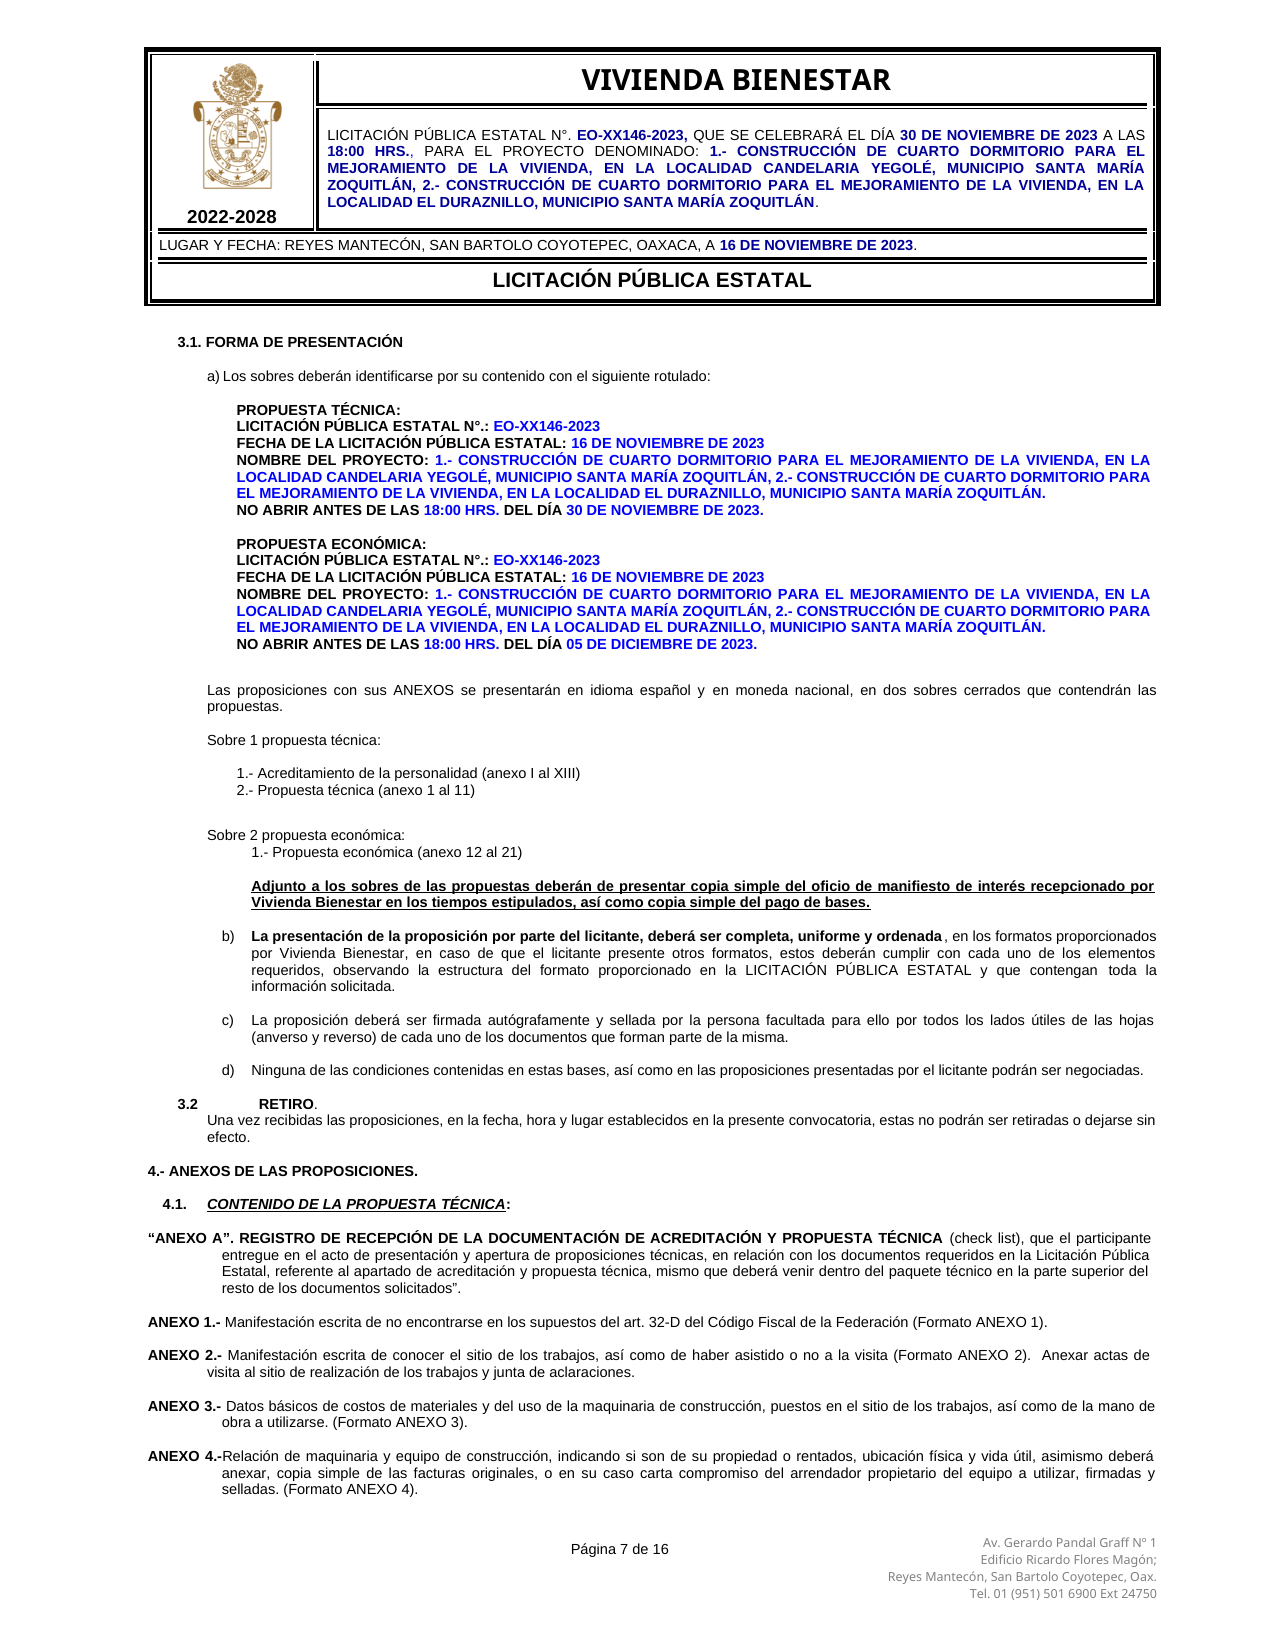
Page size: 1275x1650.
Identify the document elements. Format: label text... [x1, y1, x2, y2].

text 1.- Acreditamiento de la personalidad (anexo I al XIII) [236, 765, 1157, 782]
text 1.- Propuesta económica (anexo 12 al 21) [251, 844, 1157, 861]
list Los sobres deberán identificarse por su contenido con el siguiente rotulado: [207, 368, 1157, 384]
text ANEXO 2.- Manifestación escrita de conocer el sitio de los trabajos, así como de haber asistido o no a la visita (Formato ANEXO 2). Anexar actas de visita al sitio de realización de los trabajos y junta de aclaraciones. [148, 1347, 1152, 1380]
text NO ABRIR ANTES DE LAS 18:00 HRS. DEL DÍA 30 DE NOVIEMBRE DE 2023. [236, 502, 1152, 518]
text Adjunto a los sobres de las propuestas deberán de presentar copia simple del oficio de manifiesto de interés recepcionado por Vivienda Bienestar en los tiempos estipulados, así como copia simple del pago de bases. [251, 877, 1157, 911]
text ANEXO 4.-Relación de maquinaria y equipo de construcción, indicando si son de su propiedad o rentados, ubicación física y vida útil, asimismo deberá anexar, copia simple de las facturas originales, o en su caso carta compromiso del arrendador propietario del equipo a utilizar, firmadas y selladas. (Formato ANEXO 4). [148, 1447, 1157, 1498]
text 2.- Propuesta técnica (anexo 1 al 11) [236, 782, 1157, 798]
text Sobre 2 propuesta económica: [207, 827, 1157, 844]
text Una vez recibidas las proposiciones, en la fecha, hora y lugar establecidos en la presente convocatoria, estas no podrán ser retiradas o dejarse sin efecto. [207, 1112, 1157, 1146]
text 4.- ANEXOS DE LAS PROPOSICIONES. [148, 1162, 1275, 1179]
text Sobre 1 propuesta técnica: [207, 731, 1157, 748]
text NOMBRE DEL PROYECTO: 1.- CONSTRUCCIÓN DE CUARTO DORMITORIO PARA EL MEJORAMIENTO DE LA VIVIENDA, EN LA LOCALIDAD CANDELARIA YEGOLÉ, MUNICIPIO SANTA MARÍA ZOQUITLÁN, 2.- CONSTRUCCIÓN DE CUARTO DORMITORIO PARA EL MEJORAMIENTO DE LA VIVIENDA, EN LA LOCALIDAD EL DURAZNILLO, MUNICIPIO SANTA MARÍA ZOQUITLÁN. [236, 451, 1152, 502]
text Las proposiciones con sus ANEXOS se presentarán en idioma español y en moneda nacional, en dos sobres cerrados que contendrán las propuestas. [207, 681, 1157, 715]
text NO ABRIR ANTES DE LAS 18:00 HRS. DEL DÍA 05 DE DICIEMBRE DE 2023. [236, 636, 1157, 653]
list RETIRO. [177, 1095, 1157, 1112]
list CONTENIDO DE LA PROPUESTA TÉCNICA: [162, 1196, 1152, 1213]
list La presentación de la proposición por parte del licitante, deberá ser completa, uniforme y ordenada, en los formatos proporcionados por Vivienda Bienestar, en caso de que el licitante presente otros formatos, estos deberán cumplir con cada uno de los elementos requeridos, observando la estructura del formato proporcionado en la LICITACIÓN PÚBLICA ESTATAL y que contengan toda la información solicitada. [222, 928, 1157, 995]
text 3.1. FORMA DE PRESENTACIÓN [148, 334, 1152, 351]
list Ninguna de las condiciones contenidas en estas bases, así como en las proposiciones presentadas por el licitante podrán ser negociadas. [222, 1062, 1157, 1078]
text ANEXO 3.- Datos básicos de costos de materiales y del uso de la maquinaria de construcción, puestos en el sitio de los trabajos, así como de la mano de obra a utilizarse. (Formato ANEXO 3). [148, 1397, 1157, 1431]
text LICITACIÓN PÚBLICA ESTATAL N°.: EO-XX146-2023 [236, 552, 1152, 569]
text FECHA DE LA LICITACIÓN PÚBLICA ESTATAL: 16 DE NOVIEMBRE DE 2023 [236, 435, 1152, 451]
text “ANEXO A”. REGISTRO DE RECEPCIÓN DE LA DOCUMENTACIÓN DE ACREDITACIÓN Y PROPUESTA TÉCNICA (check list), que el participante entregue en el acto de presentación y apertura de proposiciones técnicas, en relación con los documentos requeridos en la Licitación Pública Estatal, referente al apartado de acreditación y propuesta técnica, mismo que deberá venir dentro del paquete técnico en la parte superior del resto de los documentos solicitados”. [148, 1229, 1152, 1297]
text FECHA DE LA LICITACIÓN PÚBLICA ESTATAL: 16 DE NOVIEMBRE DE 2023 [236, 569, 1152, 586]
text NOMBRE DEL PROYECTO: 1.- CONSTRUCCIÓN DE CUARTO DORMITORIO PARA EL MEJORAMIENTO DE LA VIVIENDA, EN LA LOCALIDAD CANDELARIA YEGOLÉ, MUNICIPIO SANTA MARÍA ZOQUITLÁN, 2.- CONSTRUCCIÓN DE CUARTO DORMITORIO PARA EL MEJORAMIENTO DE LA VIVIENDA, EN LA LOCALIDAD EL DURAZNILLO, MUNICIPIO SANTA MARÍA ZOQUITLÁN. [236, 586, 1152, 636]
text ANEXO 1.- Manifestación escrita de no encontrarse en los supuestos del art. 32-D del Código Fiscal de la Federación (Formato ANEXO 1). [148, 1313, 1152, 1330]
text LICITACIÓN PÚBLICA ESTATAL N°.: EO-XX146-2023 [236, 418, 1152, 435]
text PROPUESTA TÉCNICA: [236, 401, 1152, 418]
list La proposición deberá ser firmada autógrafamente y sellada por la persona facultada para ello por todos los lados útiles de las hojas (anverso y reverso) de cada uno de los documentos que forman parte de la misma. [222, 1011, 1157, 1045]
picture [187, 59, 285, 188]
text PROPUESTA ECONÓMICA: [236, 535, 1152, 552]
